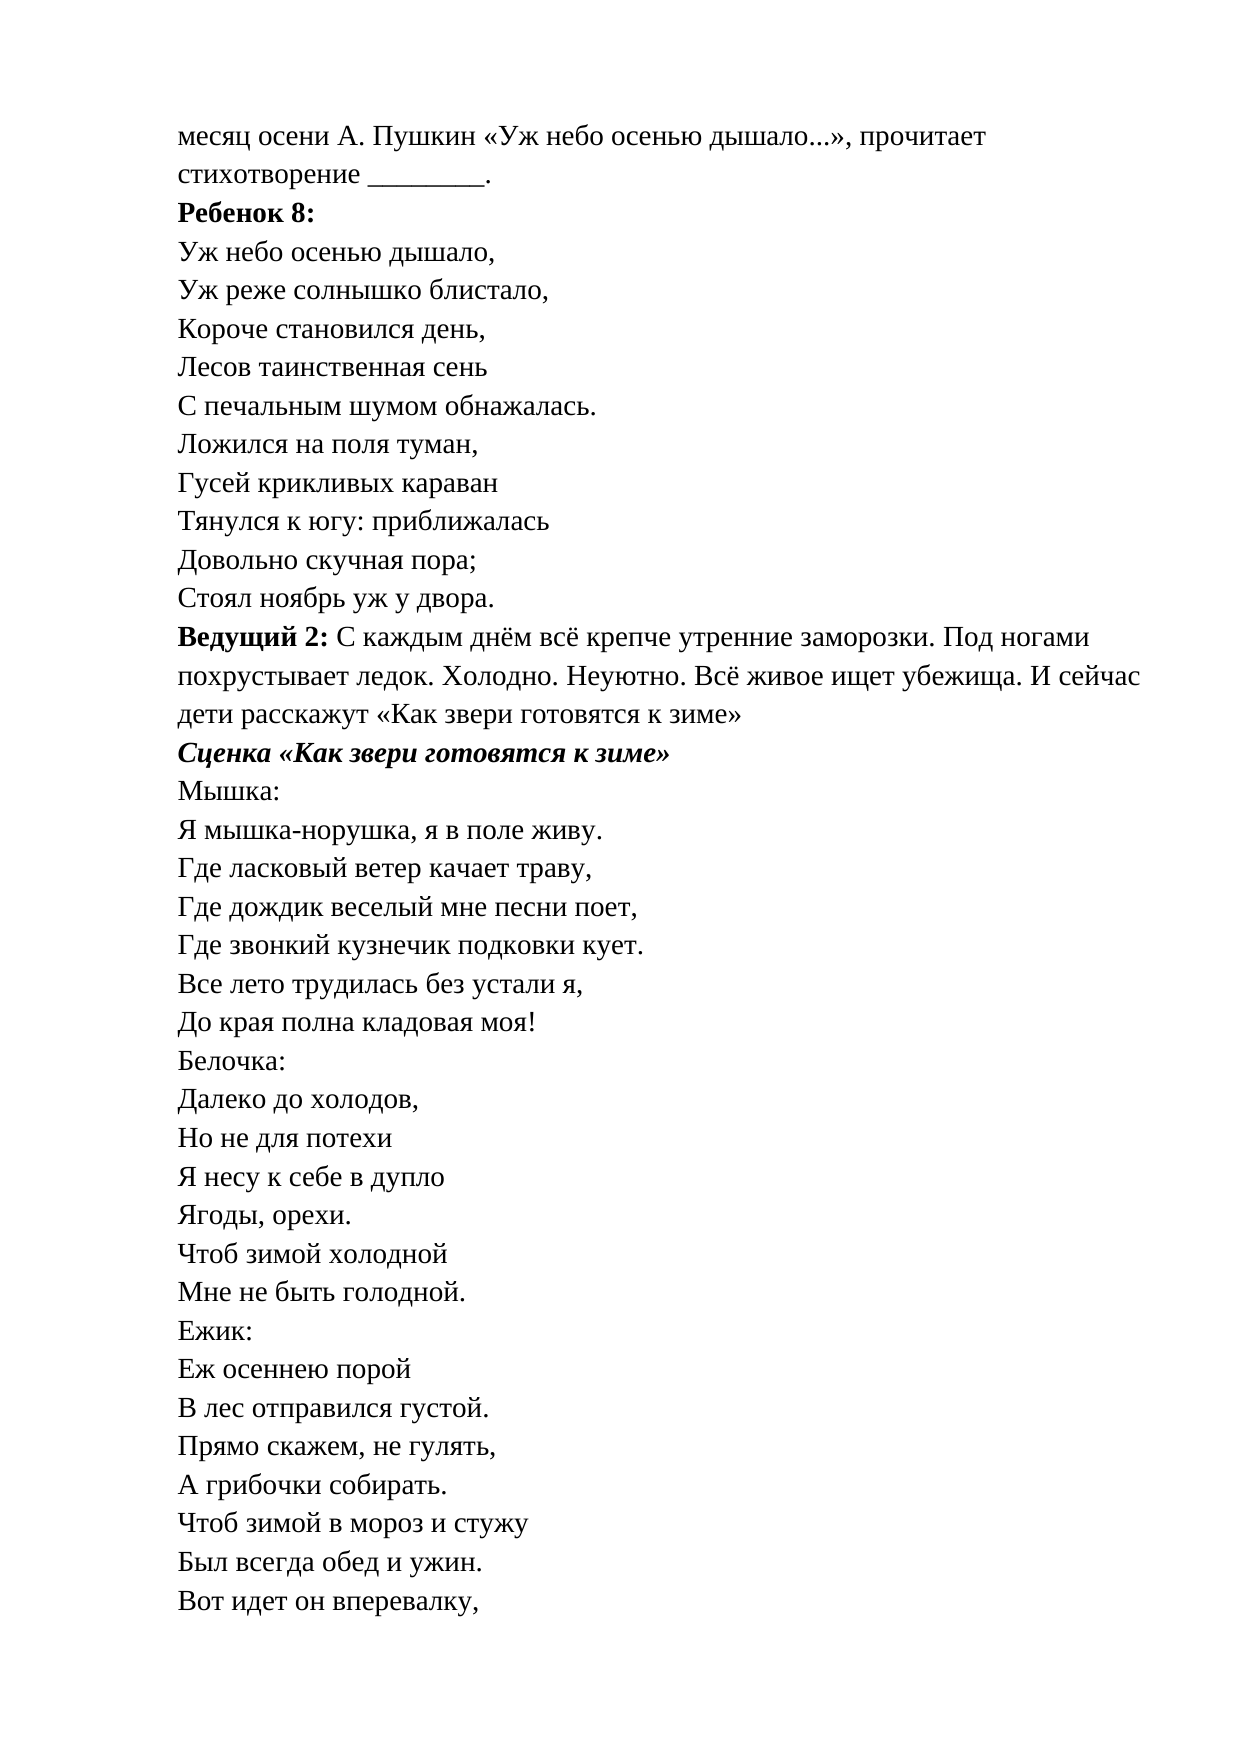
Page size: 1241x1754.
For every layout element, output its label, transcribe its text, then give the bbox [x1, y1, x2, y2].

text Чтоб зимой в мороз и стужу [177, 1506, 1152, 1539]
text Ежик: [177, 1313, 1152, 1346]
text Чтоб зимой холодной [177, 1236, 1152, 1269]
text Прямо скажем, не гулять, [177, 1428, 1152, 1462]
text Где дождик веселый мне песни поет, [177, 889, 1152, 922]
text А грибочки собирать. [177, 1467, 1152, 1501]
text Но не для потехи [177, 1120, 1152, 1154]
text Мне не быть голодной. [177, 1274, 1152, 1308]
text Ягоды, орехи. [177, 1197, 1152, 1231]
text В лес отправился густой. [177, 1390, 1152, 1423]
text Уж небо осенью дышало, Уж реже солнышко блистало, Короче становился день, Лесов таинственная сень С печальным шумом обнажалась. Ложился на поля туман, Гусей крикливых караван Тянулся к югу: приближалась Довольно скучная пора; Стоял ноябрь уж у двора. Ведущий 2: С каждым днём всё крепче утренние заморозки. Под ногами похрустывает ледок. Холодно. Неуютно. Всё живое ищет убежища. И сейчас дети расскажут «Как звери готовятся к зиме» Сценка «Как звери готовятся к зиме» [177, 234, 1152, 768]
text Мышка: [177, 773, 1152, 807]
text Я несу к себе в дупло [177, 1159, 1152, 1192]
text Где ласковый ветер качает траву, [177, 850, 1152, 884]
text Где звонкий кузнечик подковки кует. [177, 927, 1152, 961]
text Был всегда обед и ужин. [177, 1544, 1152, 1578]
text До края полна кладовая моя! [177, 1004, 1152, 1038]
text Все лето трудилась без устали я, [177, 966, 1152, 999]
text Далеко до холодов, [177, 1082, 1152, 1115]
text Вот идет он вперевалку, [177, 1583, 1152, 1616]
text Еж осеннею порой [177, 1351, 1152, 1385]
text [177, 118, 1152, 229]
text Белочка: [177, 1043, 1152, 1077]
text Я мышка-норушка, я в поле живу. [177, 812, 1152, 845]
